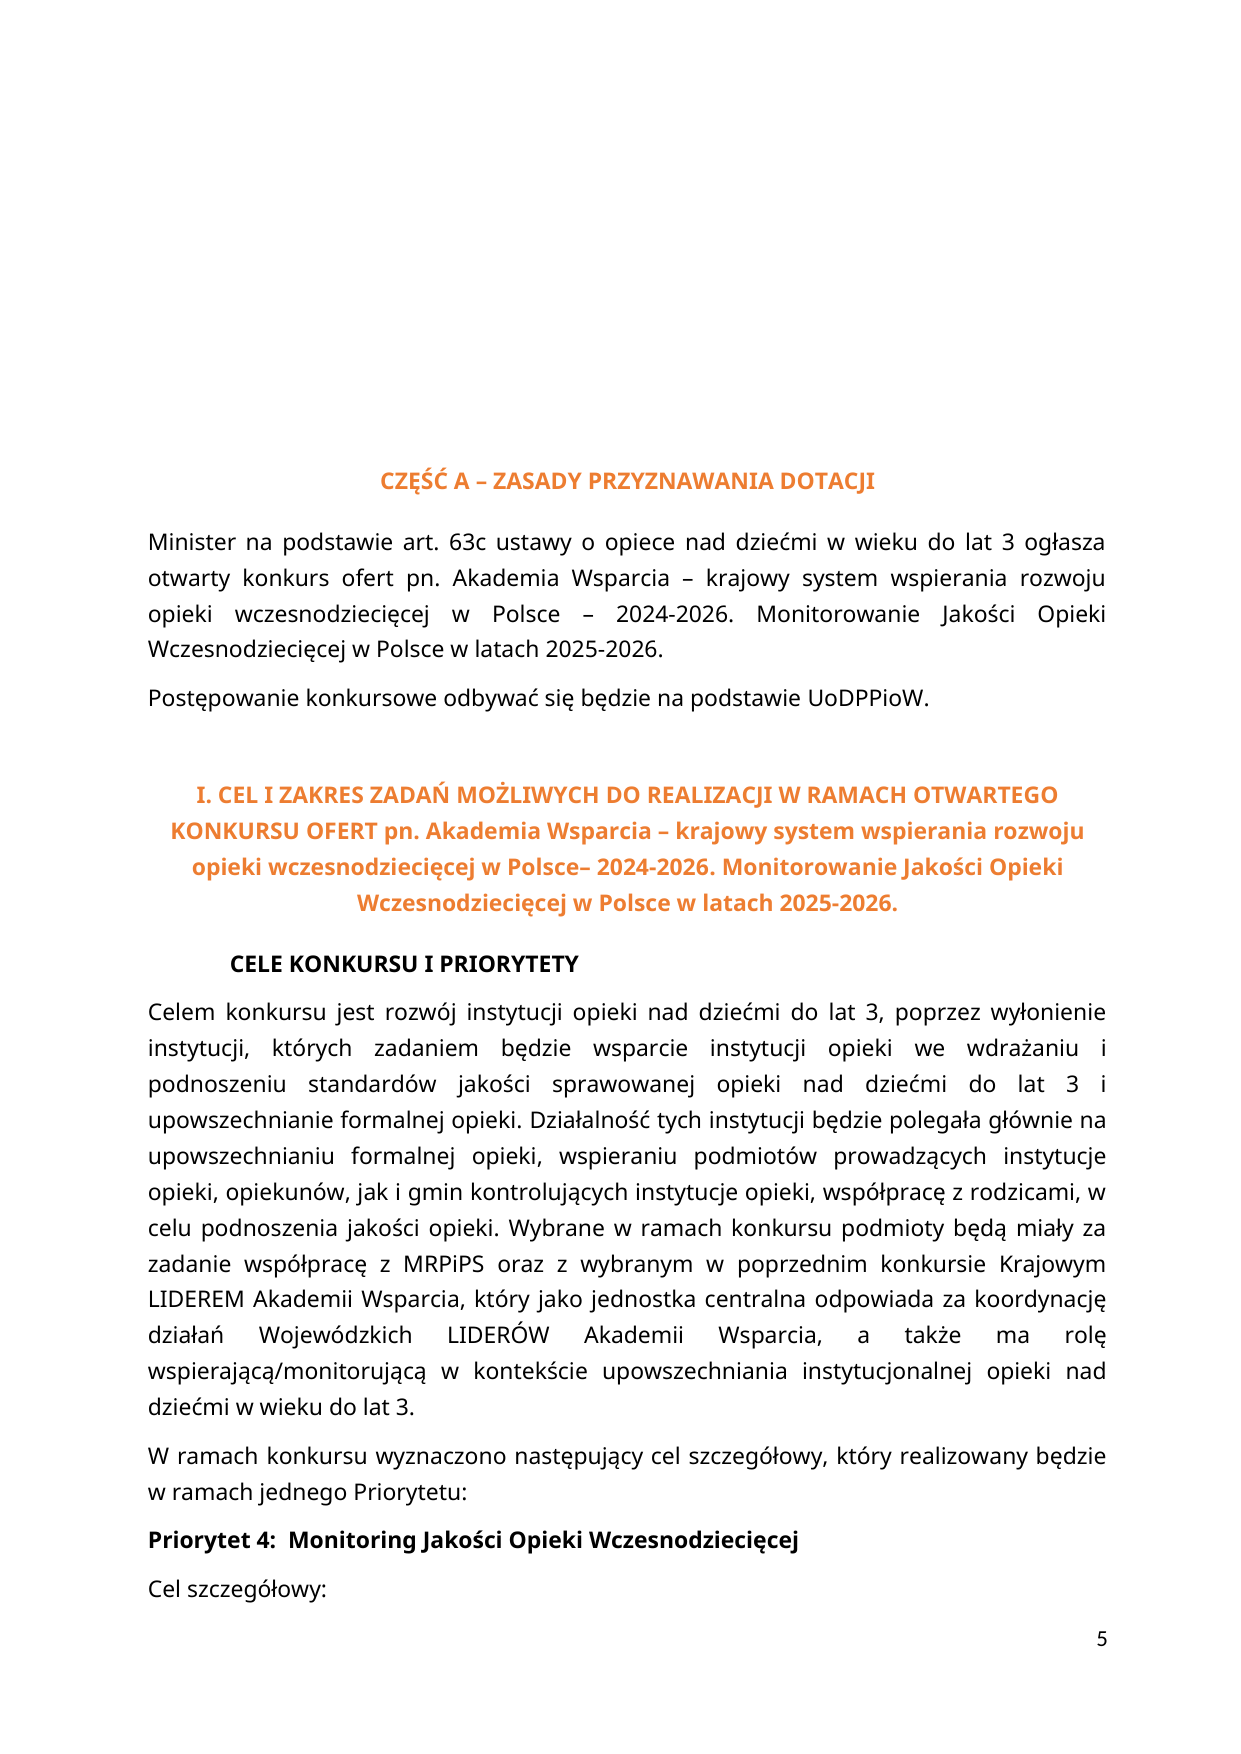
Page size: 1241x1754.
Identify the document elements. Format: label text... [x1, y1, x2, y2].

subtitle I. CEL I ZAKRES ZADAŃ MOŻLIWYCH DO REALIZACJI W RAMACH OTWARTEGO KONKURSU OFERT pn. Akademia Wsparcia – krajowy system wspierania rozwoju opieki wczesnodziecięcej w Polsce– 2024-2026. Monitorowanie Jakości Opieki Wczesnodziecięcej w Polsce w latach 2025-2026. [148, 779, 1107, 918]
text Celem konkursu jest rozwój instytucji opieki nad dziećmi do lat 3, poprzez wyłonienie instytucji, których zadaniem będzie wsparcie instytucji opieki we wdrażaniu i podnoszeniu standardów jakości sprawowanej opieki nad dziećmi do lat 3 i upowszechnianie formalnej opieki. Działalność tych instytucji będzie polegała głównie na upowszechnianiu formalnej opieki, wspieraniu podmiotów prowadzących instytucje opieki, opiekunów, jak i gmin kontrolujących instytucje opieki, współpracę z rodzicami, w celu podnoszenia jakości opieki. Wybrane w ramach konkursu podmioty będą miały za zadanie współpracę z MRPiPS oraz z wybranym w poprzednim konkursie Krajowym LIDEREM Akademii Wsparcia, który jako jednostka centralna odpowiada za koordynację działań Wojewódzkich LIDERÓW Akademii Wsparcia, a także ma rolę wspierającą/monitorującą w kontekście upowszechniania instytucjonalnej opieki nad dziećmi w wieku do lat 3. [148, 996, 1107, 1422]
subtitle CELE KONKURSU I PRIORYTETY [229, 947, 1107, 979]
text Minister na podstawie art. 63c ustawy o opiece nad dziećmi w wieku do lat 3 ogłasza otwarty konkurs ofert pn. Akademia Wsparcia – krajowy system wspierania rozwoju opieki wczesnodziecięcej w Polsce – 2024-2026. Monitorowanie Jakości Opieki Wczesnodziecięcej w Polsce w latach 2025-2026. [148, 526, 1107, 665]
text Postępowanie konkursowe odbywać się będzie na podstawie UoDPPioW. [148, 682, 1107, 713]
text Cel szczegółowy: [148, 1572, 1107, 1604]
subtitle CZĘŚĆ A – ZASADY PRZYZNAWANIA DOTACJI [148, 465, 1107, 496]
text Priorytet 4: Monitoring Jakości Opieki Wczesnodziecięcej [148, 1524, 1107, 1555]
text W ramach konkursu wyznaczono następujący cel szczegółowy, który realizowany będzie w ramach jednego Priorytetu: [148, 1440, 1107, 1507]
